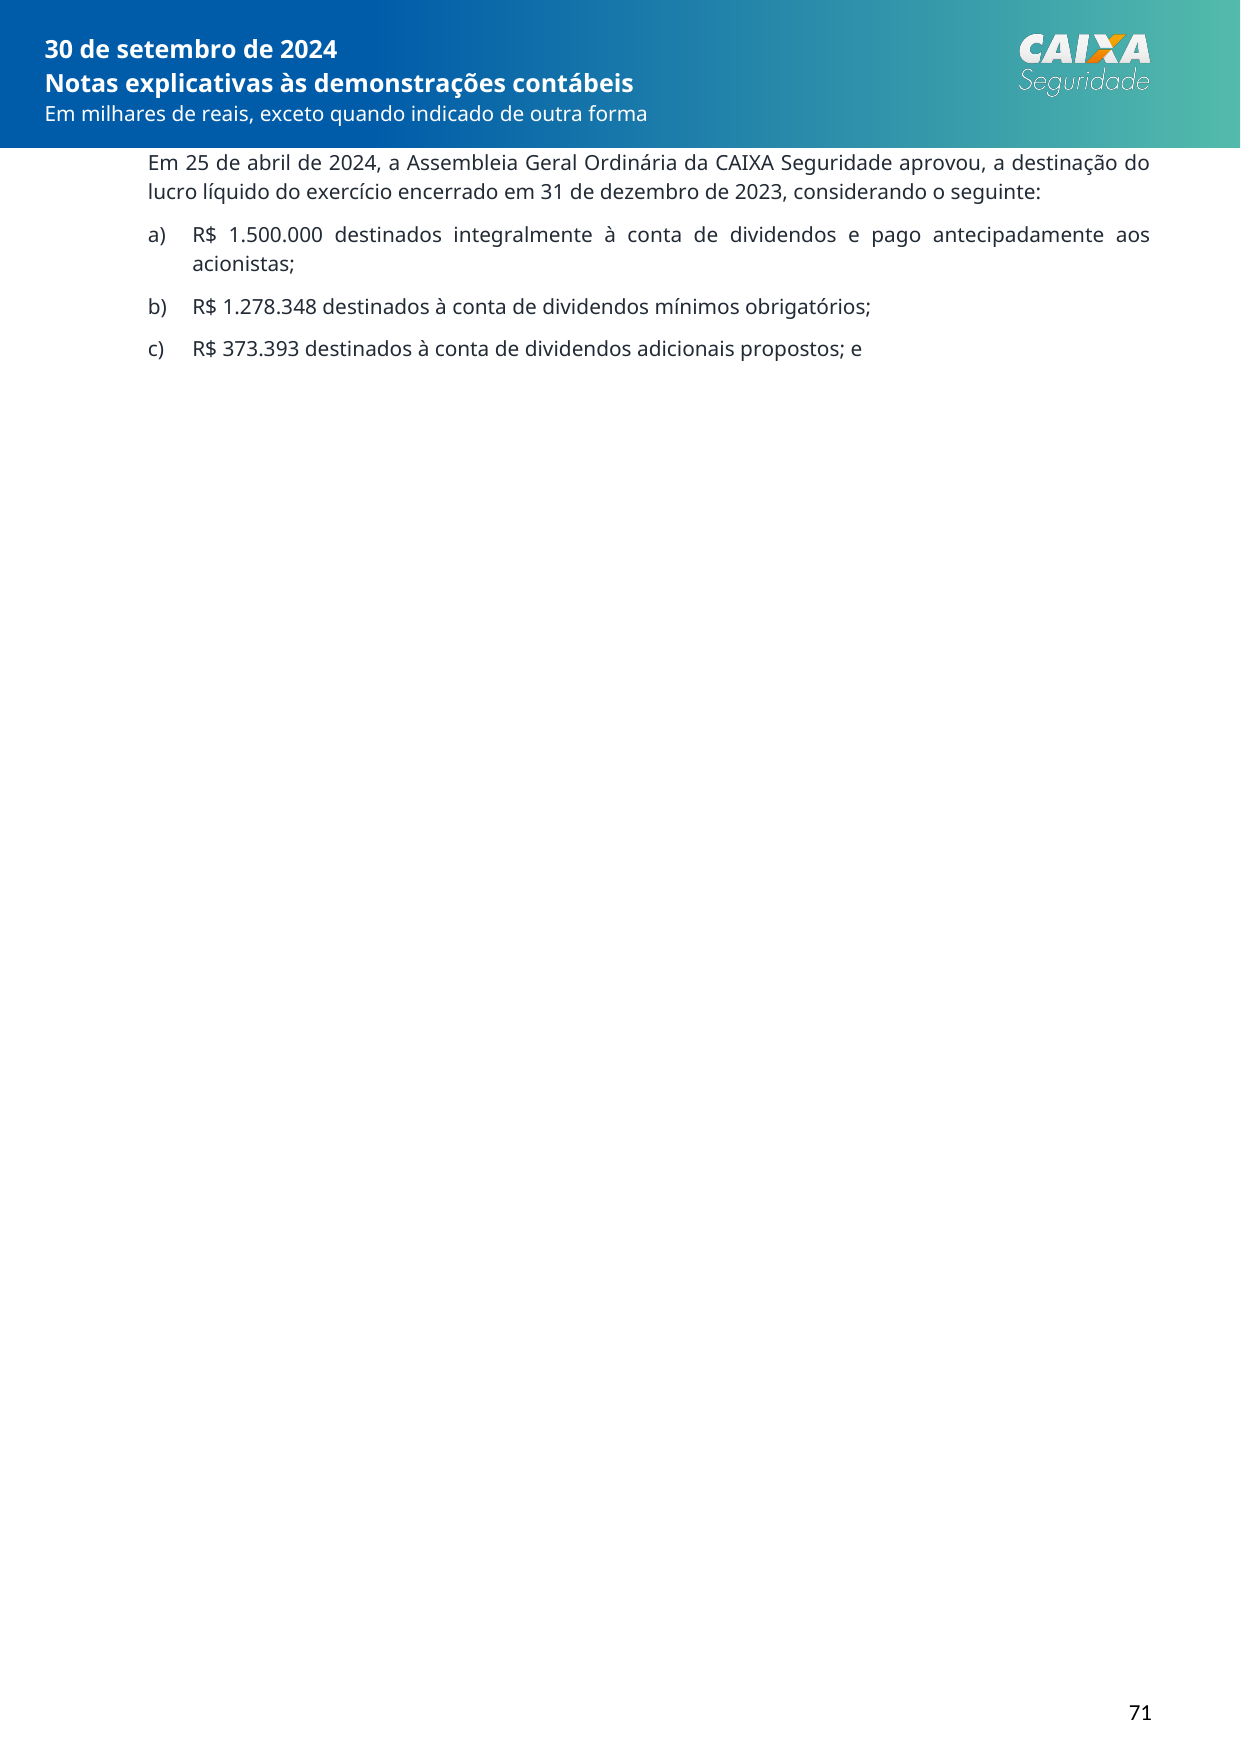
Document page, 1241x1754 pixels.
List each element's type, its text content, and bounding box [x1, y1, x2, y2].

list R$ 373.393 destinados à conta de dividendos adicionais propostos; e [148, 334, 1152, 363]
list R$ 1.278.348 destinados à conta de dividendos mínimos obrigatórios; [148, 292, 1152, 320]
list R$ 1.500.000 destinados integralmente à conta de dividendos e pago antecipadamente aos acionistas; [148, 220, 1152, 278]
picture [1017, 32, 1152, 98]
list Em 25 de abril de 2024, a Assembleia Geral Ordinária da CAIXA Seguridade aprovou, a destinação do lucro líquido do exercício encerrado em 31 de dezembro de 2023, considerando o seguinte: [148, 148, 1152, 206]
